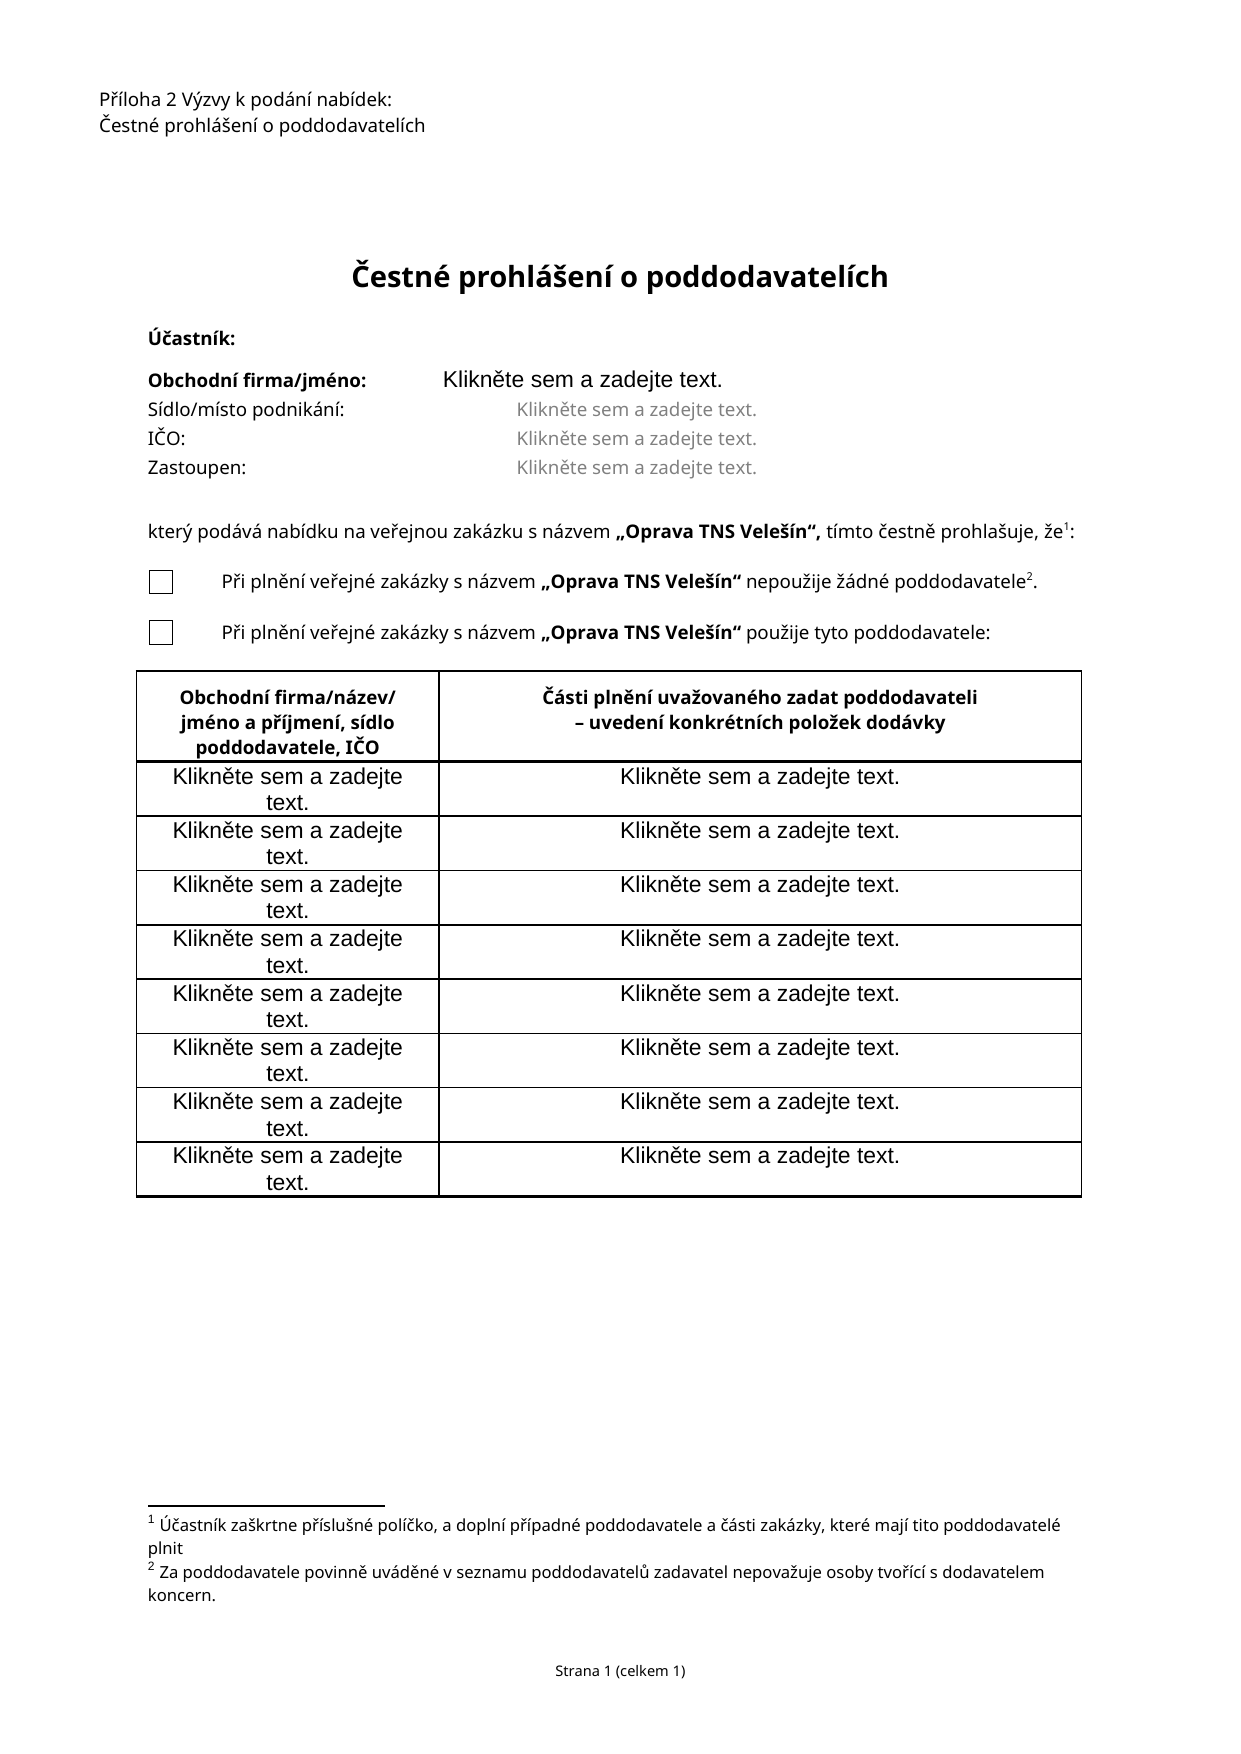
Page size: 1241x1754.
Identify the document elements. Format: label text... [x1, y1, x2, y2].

text Při plnění veřejné zakázky s názvem „Oprava TNS Velešín“ použije tyto poddodavatele: [148, 619, 1093, 645]
text Při plnění veřejné zakázky s názvem „Oprava TNS Velešín“ nepoužije žádné poddodavatele. [148, 569, 1093, 594]
text Zastoupen: [148, 451, 1093, 480]
text IČO: [148, 422, 1093, 451]
table_header Části plnění uvažovaného zadat poddodavateli – uvedení konkrétních položek dodávky [440, 672, 1081, 759]
title Čestné prohlášení o poddodavatelích [148, 256, 1093, 296]
text Sídlo/místo podnikání: [148, 393, 1093, 422]
table_header Obchodní firma/název/ jméno a příjmení, sídlo poddodavatele, IČO [137, 672, 438, 759]
text Účastník: [148, 321, 1093, 352]
text který podává nabídku na veřejnou zakázku s názvem „Oprava TNS Velešín“, tímto čestně prohlašuje, že: [148, 518, 1093, 544]
text Obchodní firma/jméno: [148, 364, 1093, 393]
